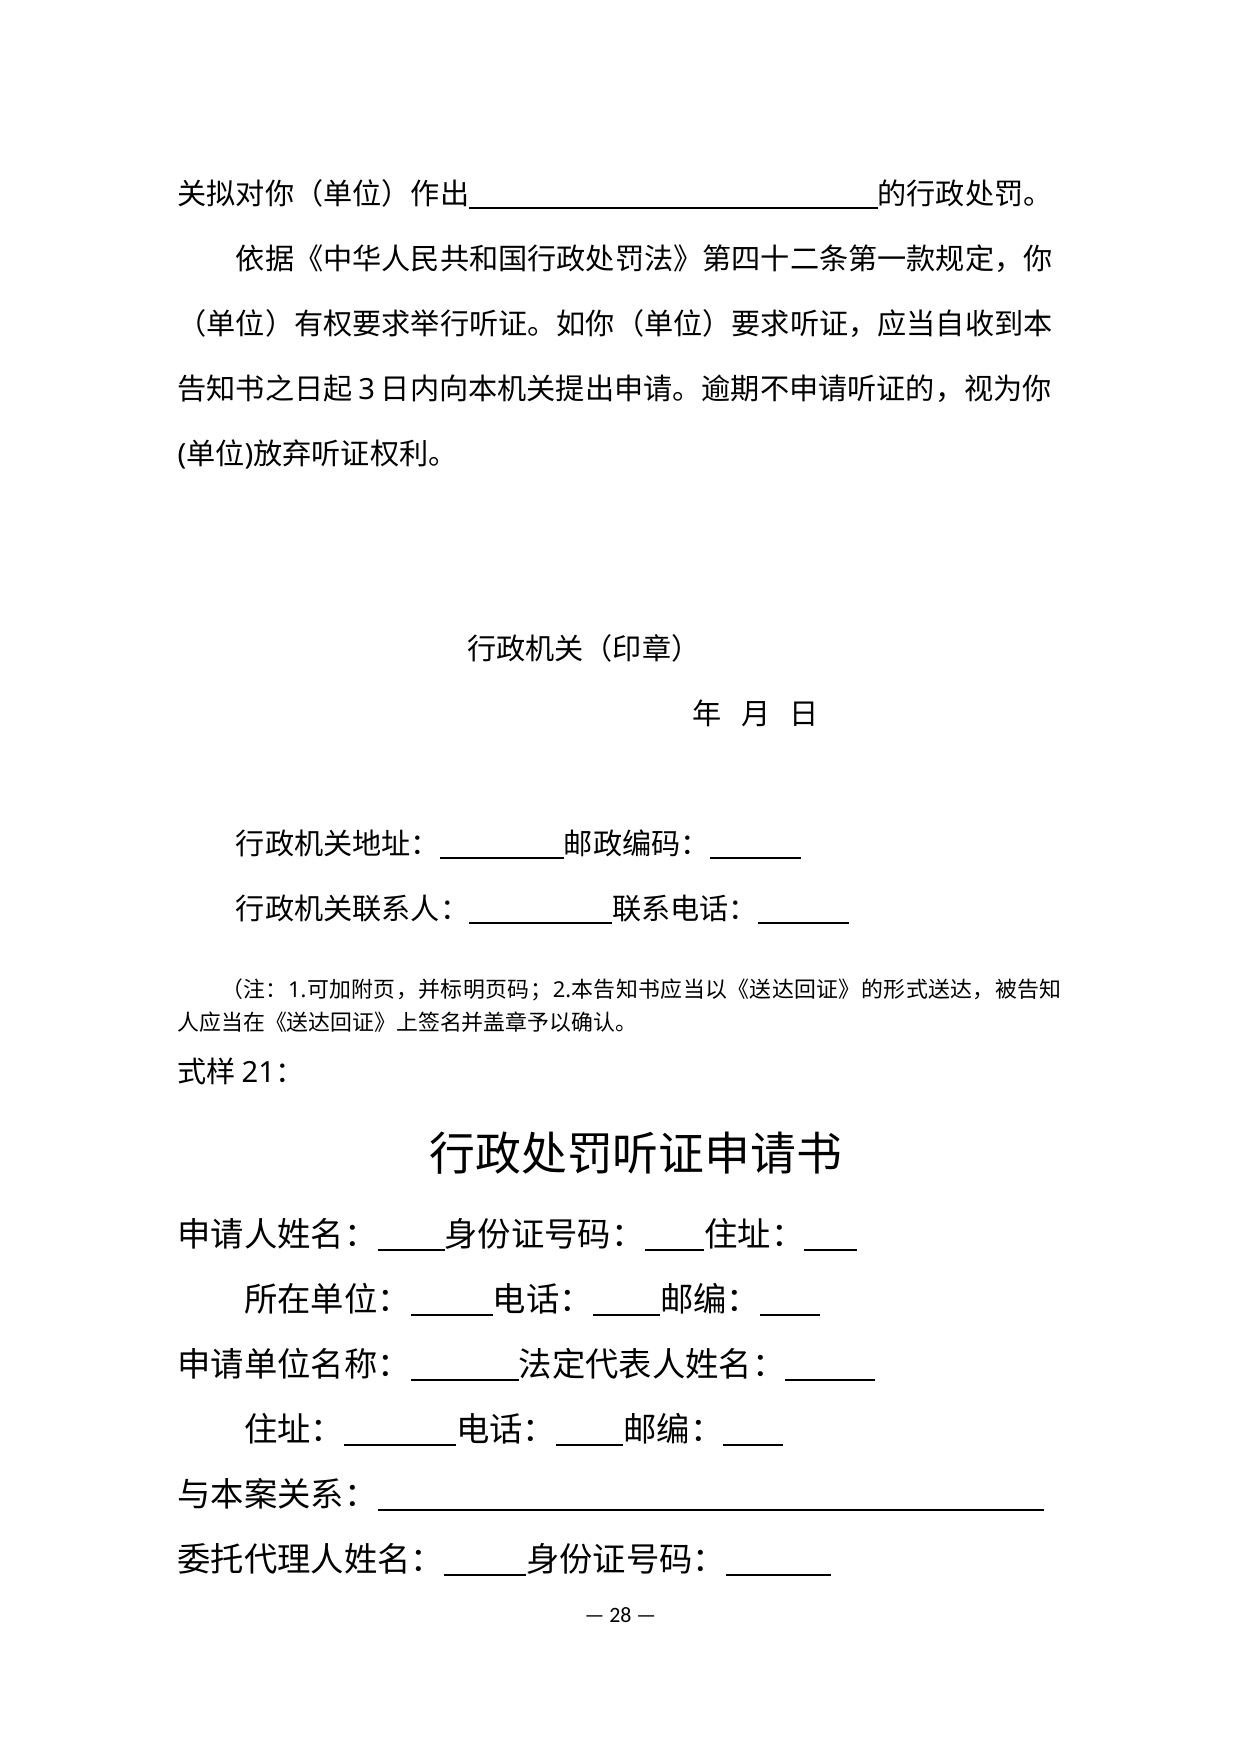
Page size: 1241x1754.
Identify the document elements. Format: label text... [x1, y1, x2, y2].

text 住址： 电话： 邮编： [177, 1394, 1063, 1459]
text 所在单位： 电话： 邮编： [177, 1264, 1063, 1329]
text 式样21： [177, 1037, 1063, 1102]
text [177, 159, 1063, 224]
text 行政机关联系人： 联系电话： [177, 874, 1063, 939]
text 与本案关系： [177, 1459, 1063, 1524]
text 行政处罚听证申请书 [177, 1102, 1063, 1199]
text 行政机关地址： 邮政编码： [177, 809, 1063, 874]
text 依据《中华人民共和国行政处罚法》第四十二条第一款规定，你（单位）有权要求举行听证。如你（单位）要求听证，应当自收到本告知书之日起3日内向本机关提出申请。逾期不申请听证的，视为你(单位)放弃听证权利。 [177, 224, 1063, 484]
text 行政机关（印章） [177, 614, 1001, 679]
text （注：1.可加附页，并标明页码；2.本告知书应当以《送达回证》的形式送达，被告知人应当在《送达回证》上签名并盖章予以确认。 [177, 972, 1063, 1037]
text 申请单位名称： 法定代表人姓名： [177, 1329, 1063, 1394]
text 年 月 日 [177, 679, 983, 744]
text 委托代理人姓名： 身份证号码： [177, 1524, 1063, 1589]
text 申请人姓名： 身份证号码： 住址： [177, 1199, 1063, 1264]
